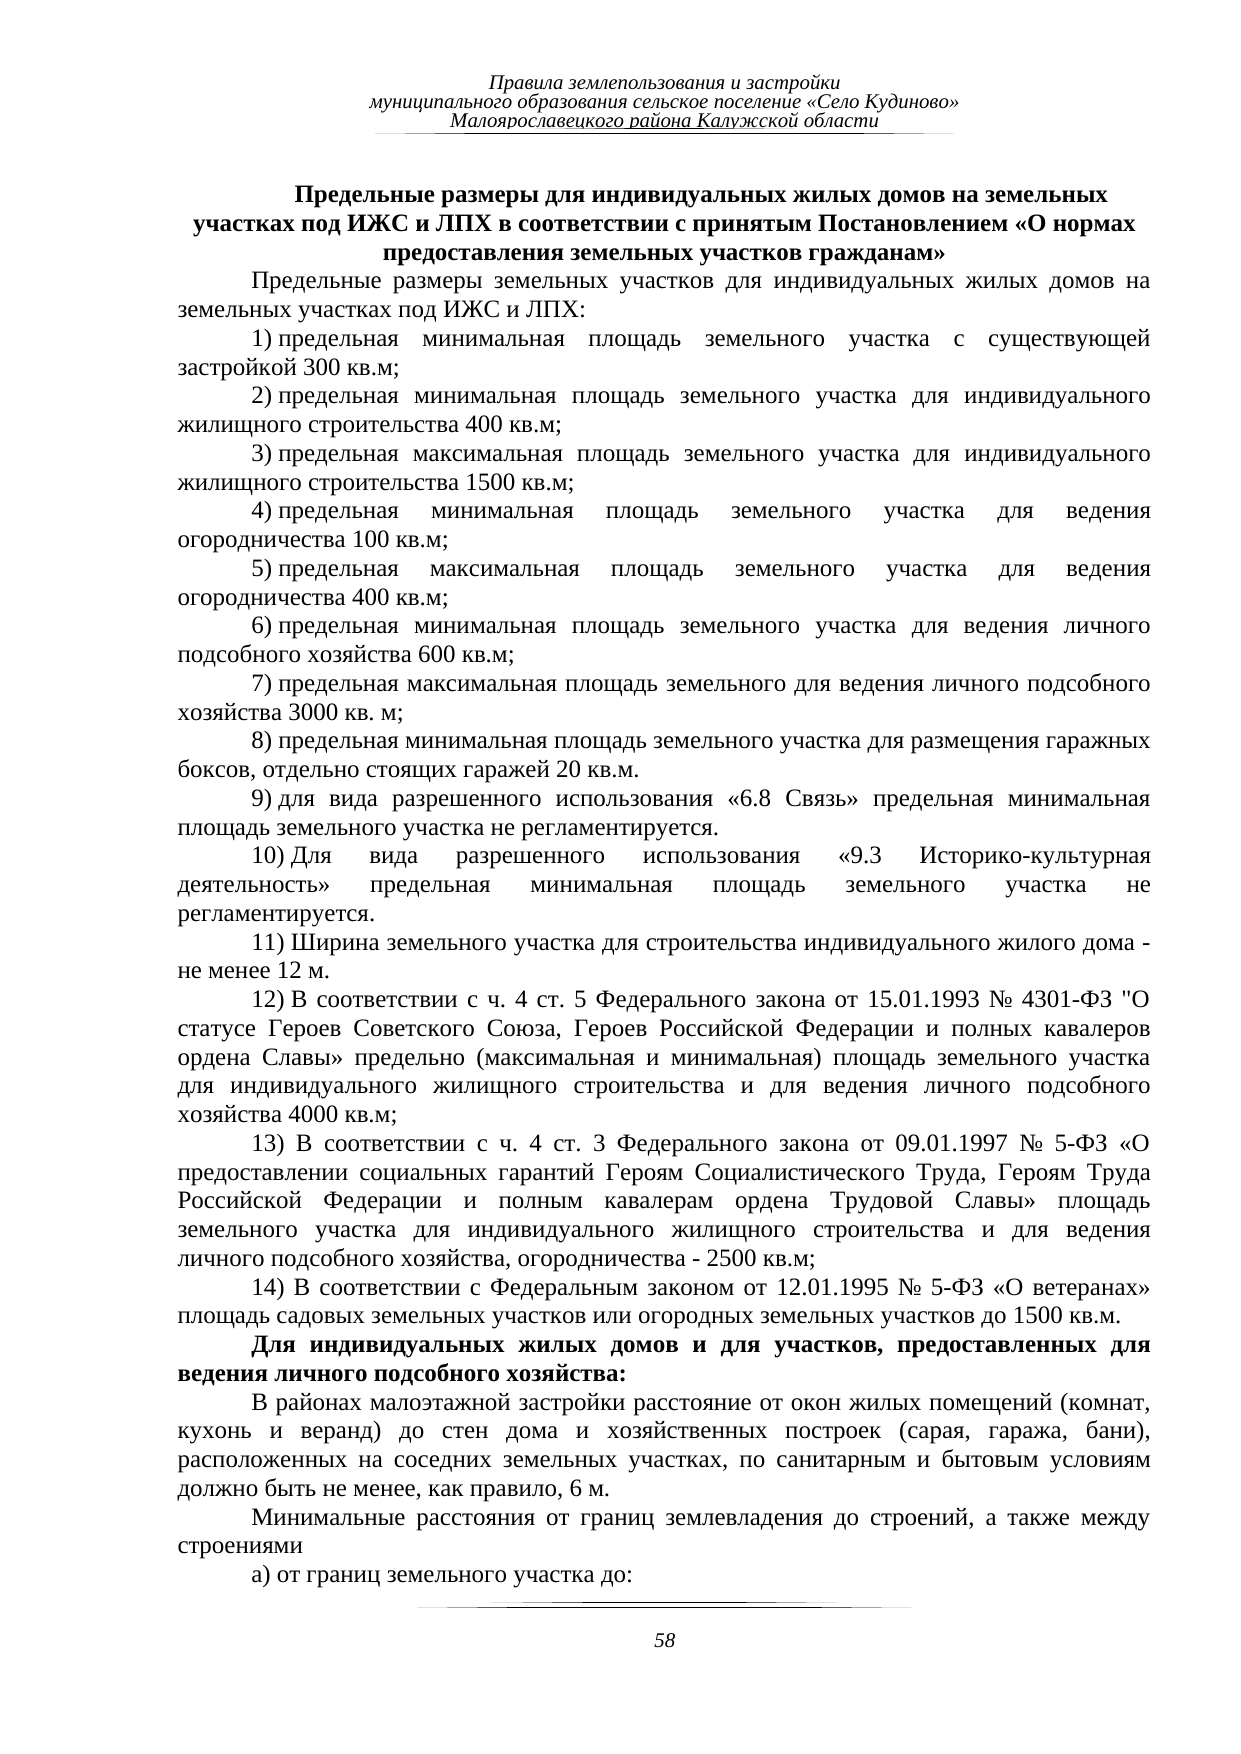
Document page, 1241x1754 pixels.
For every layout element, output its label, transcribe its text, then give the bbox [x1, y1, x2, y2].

text 8) предельная минимальная площадь земельного участка для размещения гаражных боксов, отдельно стоящих гаражей 20 кв.м. [177, 726, 1152, 783]
text 13) В соответствии с ч. 4 ст. 3 Федерального закона от 09.01.1997 № 5-ФЗ «О предоставлении социальных гарантий Героям Социалистического Труда, Героям Труда Российской Федерации и полным кавалерам ордена Трудовой Славы» площадь земельного участка для индивидуального жилищного строительства и для ведения личного подсобного хозяйства, огородничества - 2500 кв.м; [177, 1128, 1152, 1272]
text 9) для вида разрешенного использования «6.8 Связь» предельная минимальная площадь земельного участка не регламентируется. [177, 783, 1152, 841]
text Для индивидуальных жилых домов и для участков, предоставленных для ведения личного подсобного хозяйства: [177, 1329, 1152, 1387]
text 10) Для вида разрешенного использования «9.3 Историко-культурная деятельность» предельная минимальная площадь земельного участка не регламентируется. [177, 841, 1152, 927]
text 14) В соответствии с Федеральным законом от 12.01.1995 № 5-ФЗ «О ветеранах» площадь садовых земельных участков или огородных земельных участков до 1500 кв.м. [177, 1272, 1152, 1329]
text 1) предельная минимальная площадь земельного участка с существующей застройкой 300 кв.м; [177, 323, 1152, 381]
text В районах малоэтажной застройки расстояние от окон жилых помещений (комнат, кухонь и веранд) до стен дома и хозяйственных построек (сарая, гаража, бани), расположенных на соседних земельных участках, по санитарным и бытовым условиям должно быть не менее, как правило, 6 м. [177, 1387, 1152, 1502]
text 11) Ширина земельного участка для строительства индивидуального жилого дома - не менее 12 м. [177, 927, 1152, 984]
text 6) предельная минимальная площадь земельного участка для ведения личного подсобного хозяйства 600 кв.м; [177, 611, 1152, 668]
text 5) предельная максимальная площадь земельного участка для ведения огородничества 400 кв.м; [177, 553, 1152, 611]
text Предельные размеры для индивидуальных жилых домов на земельных участках под ИЖС и ЛПХ в соответствии с принятым Постановлением «О нормах предоставления земельных участков гражданам» [177, 179, 1152, 266]
text Предельные размеры земельных участков для индивидуальных жилых домов на земельных участках под ИЖС и ЛПХ: [177, 266, 1152, 323]
text 12) В соответствии с ч. 4 ст. 5 Федерального закона от 15.01.1993 № 4301-ФЗ "О статусе Героев Советского Союза, Героев Российской Федерации и полных кавалеров ордена Славы» предельно (максимальная и минимальная) площадь земельного участка для индивидуального жилищного строительства и для ведения личного подсобного хозяйства 4000 кв.м; [177, 984, 1152, 1128]
text 2) предельная минимальная площадь земельного участка для индивидуального жилищного строительства 400 кв.м; [177, 381, 1152, 438]
text а) от границ земельного участка до: [177, 1559, 1152, 1588]
text 3) предельная максимальная площадь земельного участка для индивидуального жилищного строительства 1500 кв.м; [177, 438, 1152, 496]
text 7) предельная максимальная площадь земельного для ведения личного подсобного хозяйства 3000 кв. м; [177, 668, 1152, 726]
text 4) предельная минимальная площадь земельного участка для ведения огородничества 100 кв.м; [177, 496, 1152, 553]
text Минимальные расстояния от границ землевладения до строений, а также между строениями [177, 1502, 1152, 1559]
